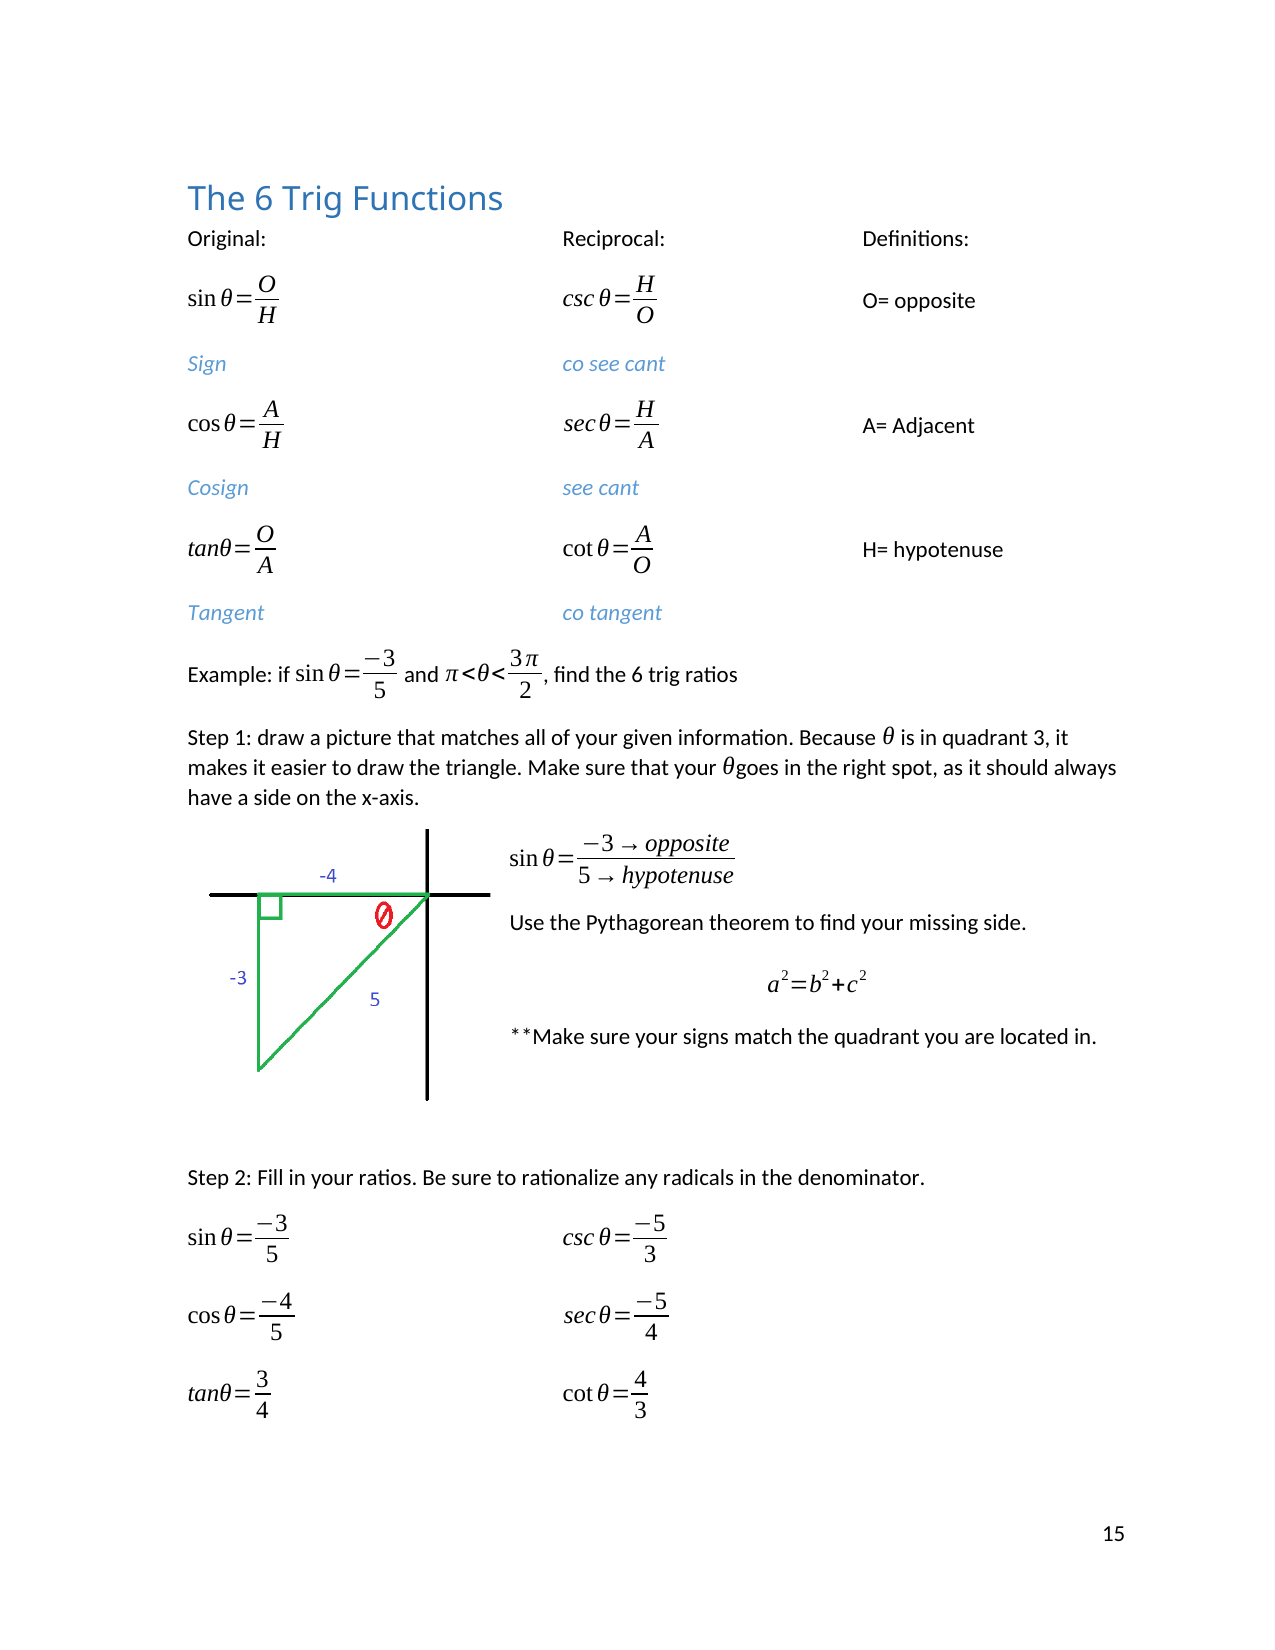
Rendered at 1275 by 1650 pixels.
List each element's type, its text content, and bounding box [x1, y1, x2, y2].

text Use the Pythagorean theorem to find your missing side. [491, 908, 1125, 936]
subtitle The 6 Trig Functions [187, 175, 1125, 220]
text Step 2: Fill in your ratios. Be sure to rationalize any radicals in the denominator. [187, 1163, 1125, 1191]
picture [187, 829, 491, 1131]
text O= opposite [187, 271, 1125, 330]
text Example: if and , find the 6 trig ratios [187, 645, 1125, 704]
text H= hypotenuse [187, 520, 1125, 579]
text Step 1: draw a picture that matches all of your given information. Because is in quadrant 3, it makes it easier to draw the triangle. Make sure that your goes in the right spot, as it should always have a side on the x-axis. [187, 723, 1125, 811]
text Tangent co tangent [187, 598, 1125, 626]
text **Make sure your signs match the quadrant you are located in. [491, 1022, 1125, 1050]
text Sign co see cant [187, 349, 1125, 377]
text A= Adjacent [187, 396, 1125, 454]
text Original: Reciprocal: Definitions: [187, 224, 1125, 252]
text Cosign see cant [187, 473, 1125, 501]
